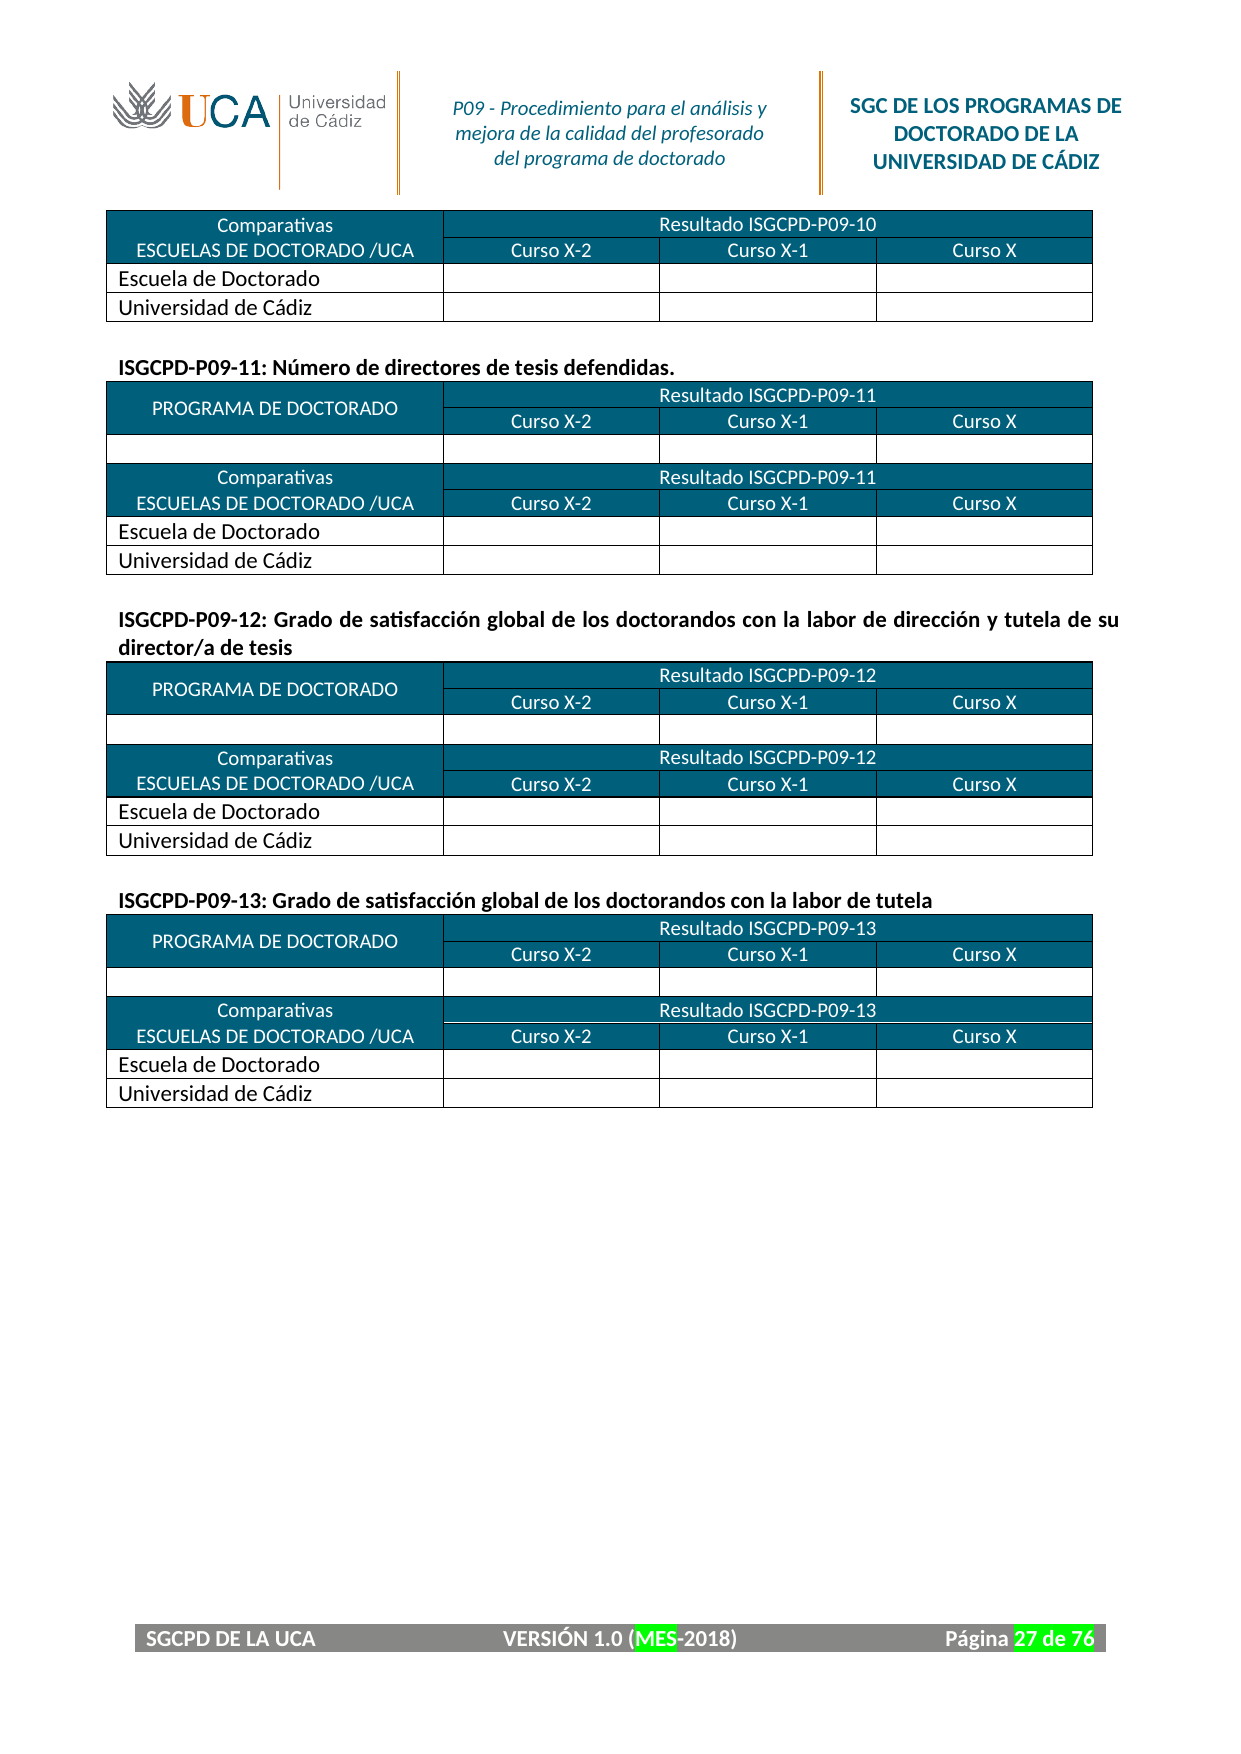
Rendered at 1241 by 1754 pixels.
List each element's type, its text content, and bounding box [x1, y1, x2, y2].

table_cell [444, 546, 659, 574]
table_cell [660, 1079, 876, 1107]
table_cell [877, 1079, 1092, 1107]
table_cell Resultado ISGCPD-P09-10 [444, 211, 1092, 237]
table_cell Escuela de Doctorado [107, 798, 443, 825]
table_cell [877, 968, 1092, 996]
table_cell [877, 435, 1092, 463]
text ISGCPD-P09-11: Número de directores de tesis defendidas. [118, 353, 1122, 381]
table_cell Curso X-1 [660, 238, 876, 263]
table_cell Curso X [877, 771, 1092, 796]
table_cell [877, 546, 1092, 574]
table_cell [877, 293, 1092, 321]
table_cell [444, 968, 659, 996]
table_cell Curso X [877, 1024, 1092, 1049]
table_cell [444, 715, 659, 743]
table_cell [660, 968, 876, 996]
table_cell Escuela de Doctorado [107, 517, 443, 545]
table_cell [444, 435, 659, 463]
table_cell Comparativas ESCUELAS DE DOCTORADO /UCA [107, 997, 443, 1049]
table_header PROGRAMA DE DOCTORADO [107, 915, 443, 967]
table_cell Curso X-1 [660, 408, 876, 434]
table_cell [660, 293, 876, 321]
table_cell Universidad de Cádiz [107, 293, 443, 321]
table_cell Curso X-2 [444, 689, 659, 714]
picture [110, 77, 391, 195]
table_cell Curso X-2 [444, 408, 659, 434]
table_cell [660, 798, 876, 825]
table_cell [660, 264, 876, 292]
table_header Resultado ISGCPD-P09-12 [444, 663, 1092, 688]
table_cell Resultado ISGCPD-P09-13 [444, 997, 1092, 1022]
table_cell Curso X [877, 238, 1092, 263]
table_cell Curso X [877, 490, 1092, 516]
table_cell [660, 715, 876, 743]
table_cell Curso X-1 [660, 490, 876, 516]
table_header PROGRAMA DE DOCTORADO [107, 663, 443, 714]
table_cell Curso X-2 [444, 238, 659, 263]
table_cell Curso X-1 [660, 942, 876, 967]
table_cell Curso X [877, 942, 1092, 967]
table_cell [660, 826, 876, 854]
table_cell Curso X-2 [444, 942, 659, 967]
table_cell Universidad de Cádiz [107, 826, 443, 854]
table_cell [444, 1050, 659, 1078]
table_cell [877, 715, 1092, 743]
table_header Resultado ISGCPD-P09-11 [444, 382, 1092, 407]
table_cell Comparativas ESCUELAS DE DOCTORADO /UCA [107, 745, 443, 796]
table_cell [877, 826, 1092, 854]
table_header Resultado ISGCPD-P09-13 [444, 915, 1092, 941]
table_cell [660, 546, 876, 574]
table_cell [877, 1050, 1092, 1078]
table_cell Curso X [877, 408, 1092, 434]
table_cell [660, 435, 876, 463]
table_header PROGRAMA DE DOCTORADO [107, 382, 443, 434]
table_cell [107, 968, 443, 996]
table_cell [444, 517, 659, 545]
table_cell Curso X-1 [660, 771, 876, 796]
table_cell [660, 1050, 876, 1078]
table_cell [877, 517, 1092, 545]
table_cell [107, 715, 443, 743]
table_cell Curso X-2 [444, 490, 659, 516]
table_cell [444, 293, 659, 321]
table_cell [660, 517, 876, 545]
table_cell Curso X [877, 689, 1092, 714]
table_cell Universidad de Cádiz [107, 546, 443, 574]
table_cell [877, 264, 1092, 292]
table_cell Curso X-1 [660, 689, 876, 714]
table_cell Resultado ISGCPD-P09-12 [444, 745, 1092, 770]
table_cell [444, 826, 659, 854]
table_cell Comparativas ESCUELAS DE DOCTORADO /UCA [107, 464, 443, 516]
text ISGCPD-P09-13: Grado de satisfacción global de los doctorandos con la labor de tutela [118, 886, 1122, 914]
table_cell Curso X-2 [444, 1024, 659, 1049]
table_cell [444, 798, 659, 825]
table_cell Escuela de Doctorado [107, 1050, 443, 1078]
table_cell Curso X-2 [444, 771, 659, 796]
table_cell [107, 435, 443, 463]
table_cell [444, 264, 659, 292]
table_cell Resultado ISGCPD-P09-11 [444, 464, 1092, 489]
table_cell Curso X-1 [660, 1024, 876, 1049]
table_cell [444, 1079, 659, 1107]
table_cell [877, 798, 1092, 825]
text ISGCPD-P09-12: Grado de satisfacción global de los doctorandos con la labor de dirección y tutela de su director/a de tesis [118, 605, 1122, 661]
table_cell Escuela de Doctorado [107, 264, 443, 292]
table_cell Universidad de Cádiz [107, 1079, 443, 1107]
table_cell Comparativas ESCUELAS DE DOCTORADO /UCA [107, 211, 443, 263]
